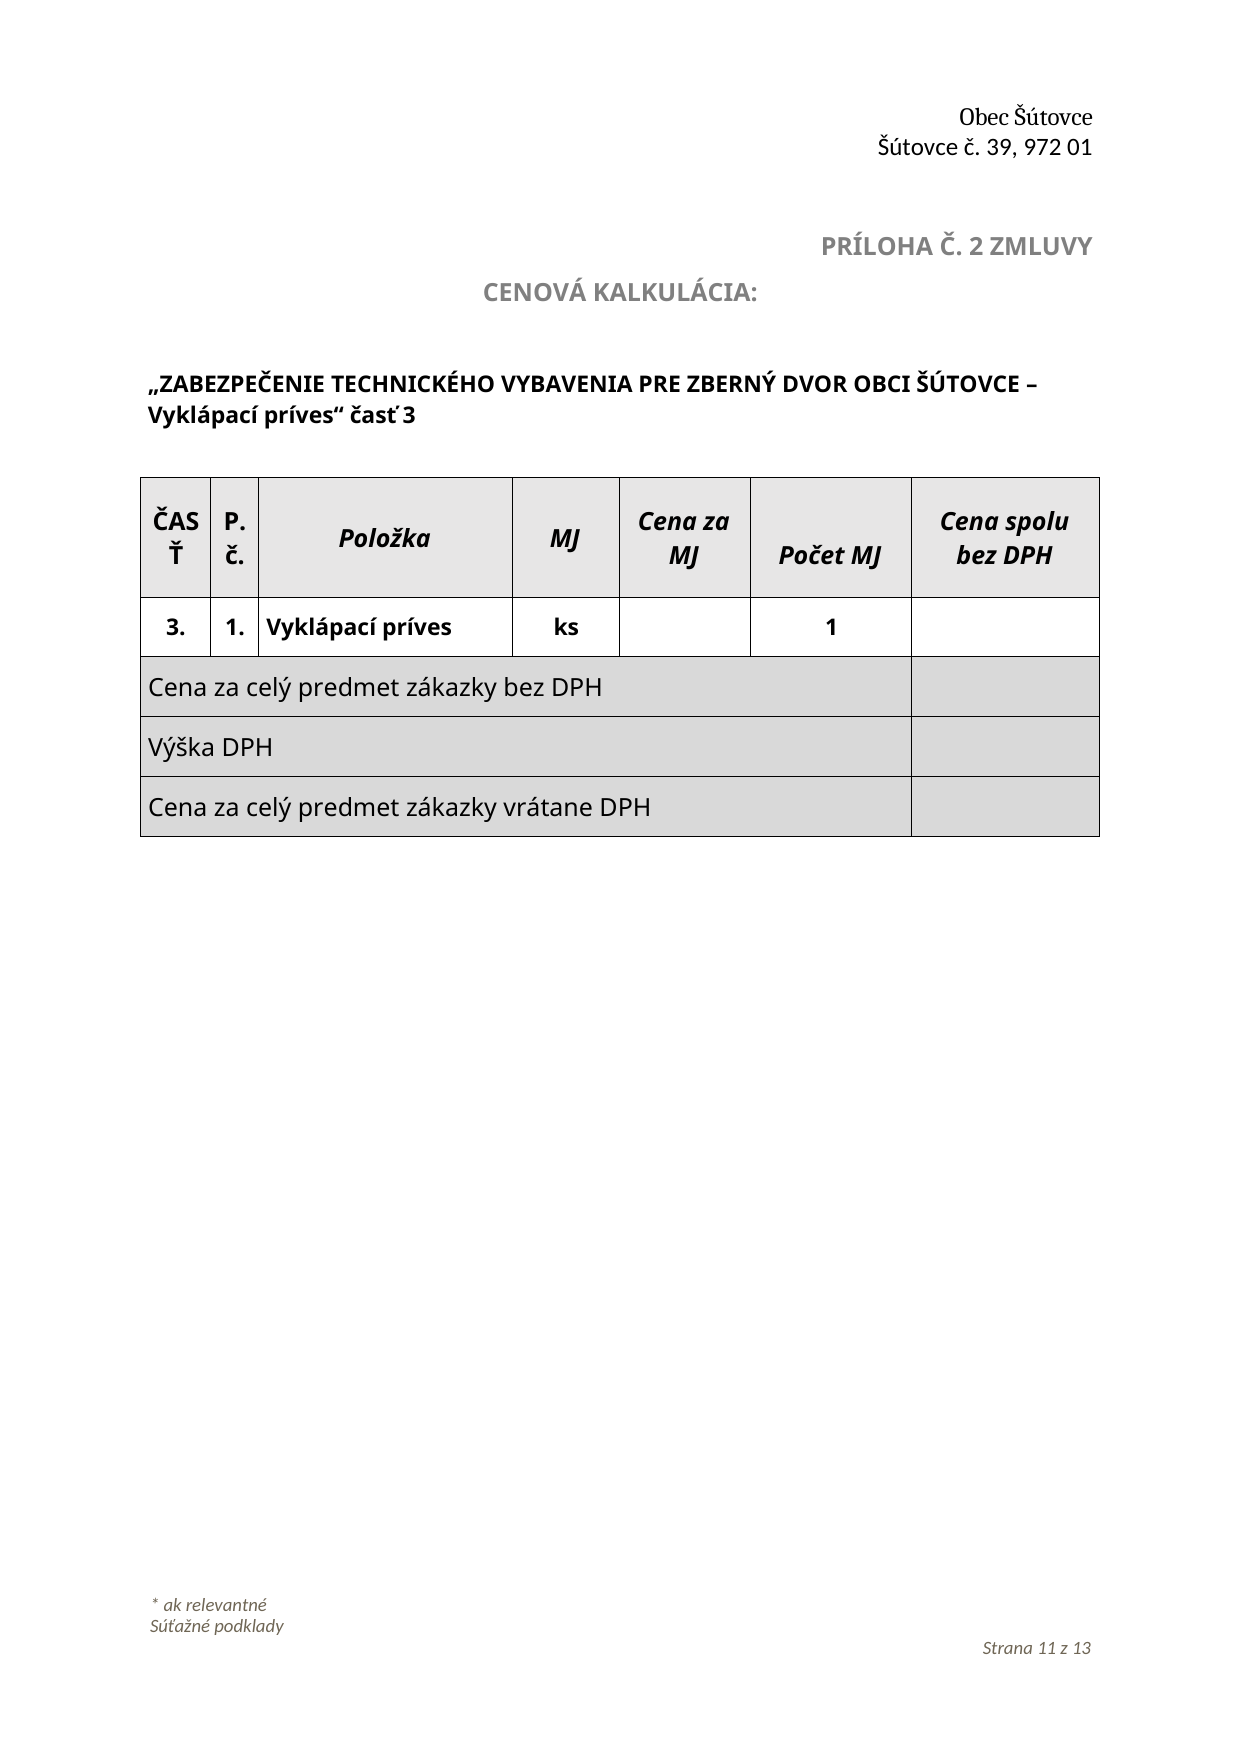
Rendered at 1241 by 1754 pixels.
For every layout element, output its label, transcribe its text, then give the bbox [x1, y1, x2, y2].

text CENOVÁ KALKULÁCIA: [148, 275, 1093, 309]
table_cell Výška DPH [141, 717, 911, 776]
table_cell [912, 717, 1099, 776]
table_cell ks [513, 598, 619, 656]
table_header Položka [259, 478, 512, 597]
table_cell 1 [751, 598, 911, 656]
text Príloha č. 2 Zmluvy [148, 228, 1093, 262]
table_header ČASŤ [141, 478, 210, 597]
table_cell Vyklápací príves [259, 598, 512, 656]
table_cell Cena za celý predmet zákazky bez DPH [141, 657, 911, 716]
text „ZABEZPEČENIE TECHNICKÉHO VYBAVENIA PRE ZBERNÝ DVOR OBCI ŠÚTOVCE – Vyklápací príves“ časť 3 [148, 368, 1093, 431]
table_header P. č. [211, 478, 258, 597]
table_cell 3. [141, 598, 210, 656]
table_header Cena za MJ [620, 478, 750, 597]
table_header Počet MJ [751, 478, 911, 597]
table_cell [912, 598, 1099, 656]
table_cell 1. [211, 598, 258, 656]
table_cell [620, 598, 750, 656]
table_header MJ [513, 478, 619, 597]
table_cell Cena za celý predmet zákazky vrátane DPH [141, 777, 911, 836]
table_header Cena spolu bez DPH [912, 478, 1099, 597]
table_cell [912, 657, 1099, 716]
table_cell [912, 777, 1099, 836]
